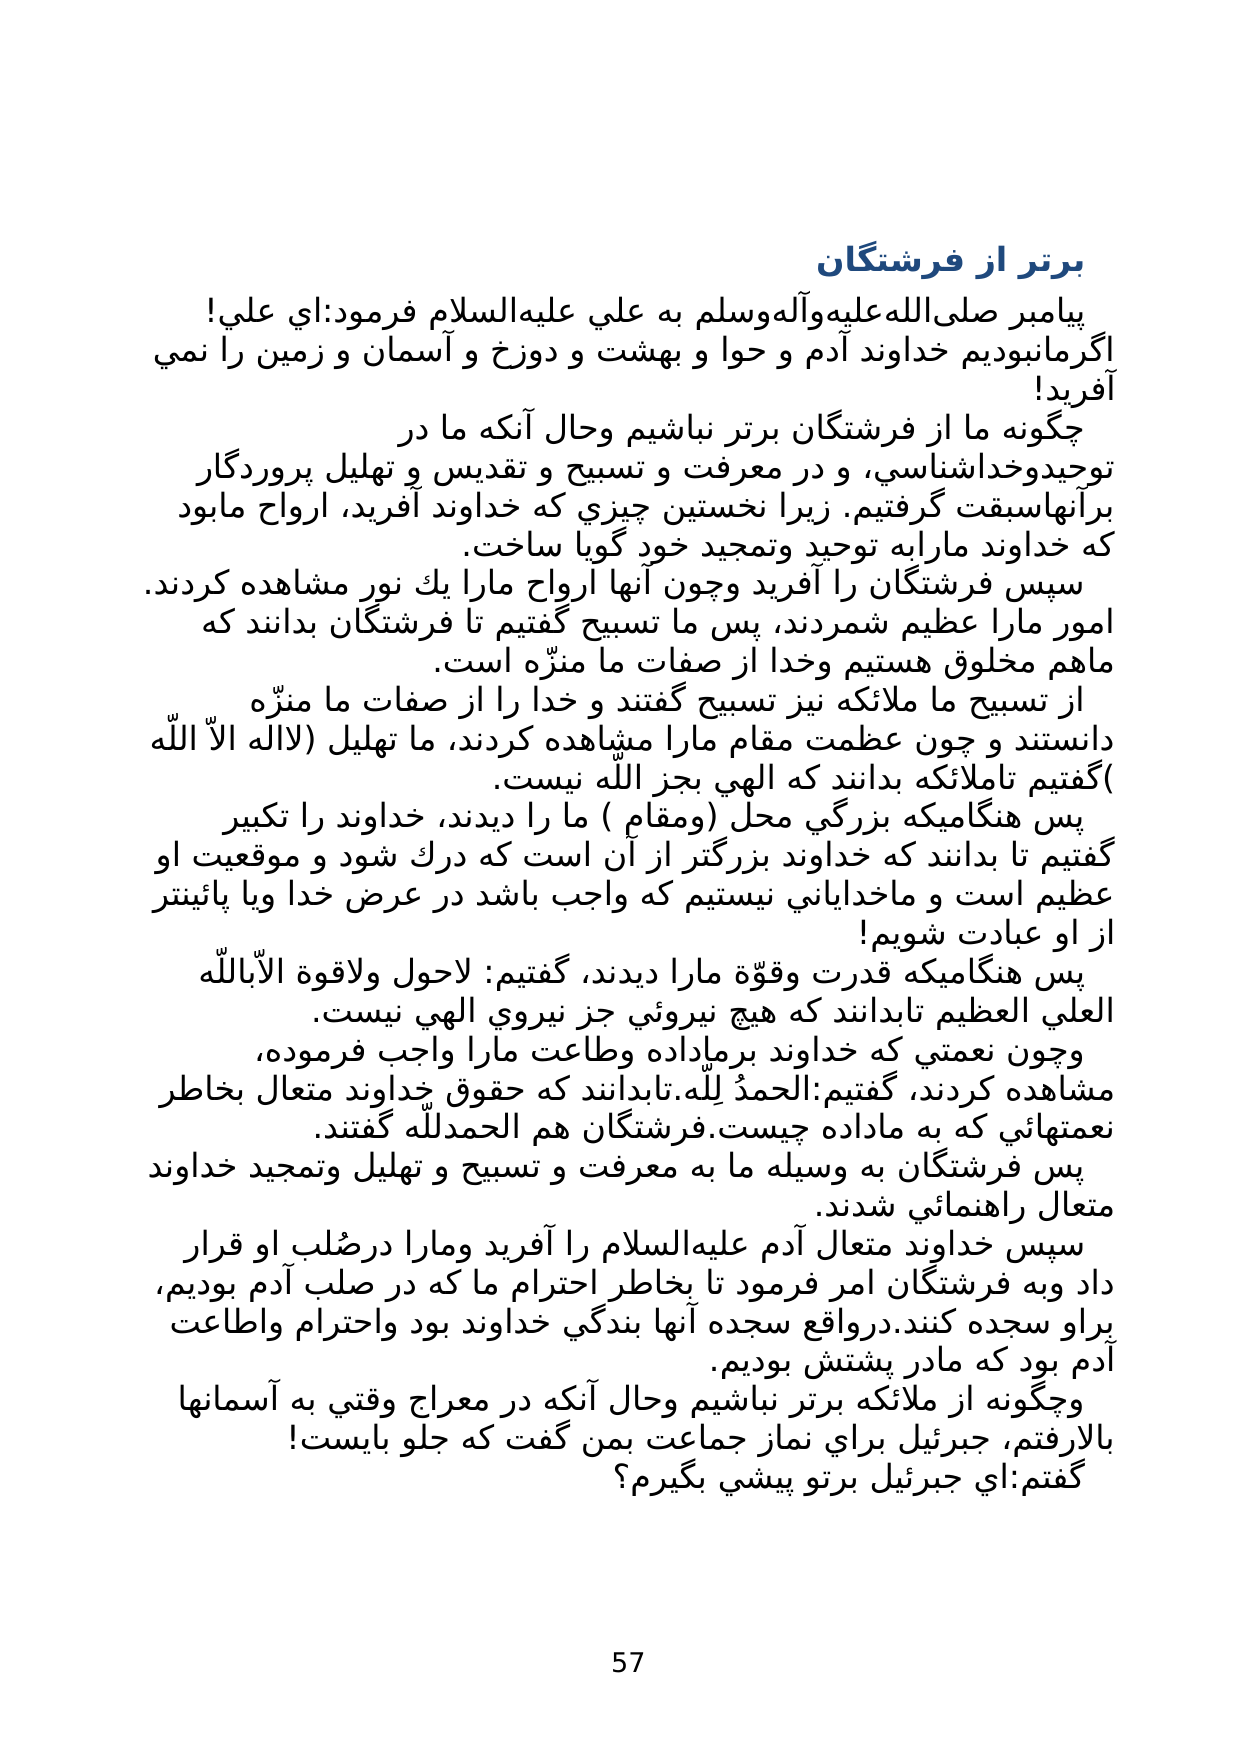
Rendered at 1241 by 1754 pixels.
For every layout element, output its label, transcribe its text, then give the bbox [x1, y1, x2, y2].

text سپس خداوند متعال آدم عليه‌السلام را آفريد ومارا درصُلب او قرار داد وبه فرشتگان امر فرمود تا بخاطر احترام ما كه در صلب آدم بوديم، براو سجده كنند.درواقع سجده آنها بندگي خداوند بود واحترام واطاعت آدم بود كه مادر پشتش بوديم. [141, 1224, 1116, 1380]
text پس هنگاميكه قدرت وقوّة مارا ديدند، گفتيم: لاحول ولاقوة الاّباللّه العلي العظيم تابدانند كه هيچ نيروئي جز نيروي الهي نيست. [141, 952, 1116, 1030]
text پس هنگاميكه بزرگي محل (ومقام ) ما را ديدند، خداوند را تكبير گفتيم تا بدانند كه خداوند بزرگتر از آن است كه درك شود و موقعيت او عظيم است و ماخداياني نيستيم كه واجب باشد در عرض خدا ويا پائينتر از او عبادت شويم! [141, 797, 1116, 952]
text وچگونه از ملائكه برتر نباشيم وحال آنكه در معراج وقتي به آسمانها بالارفتم، جبرئيل براي نماز جماعت بمن گفت كه جلو بايست! [141, 1380, 1116, 1457]
text گفتم:اي جبرئيل برتو پيشي بگيرم؟ [141, 1457, 1116, 1496]
subtitle برتر از فرشتگان [141, 241, 1116, 279]
text سپس فرشتگان را آفريد وچون آنها ارواح مارا يك نور مشاهده كردند. امور مارا عظيم شمردند، پس ما تسبيح گفتيم تا فرشتگان بدانند كه ماهم مخلوق هستيم وخدا از صفات ما منزّه است. [141, 564, 1116, 680]
text پيامبر صلى‌الله‌عليه‌وآله‌وسلم به علي عليه‌السلام فرمود:اي علي! اگرمانبوديم خداوند آدم و حوا و بهشت و دوزخ و آسمان و زمين را نمي آفريد! [141, 292, 1116, 408]
text چگونه ما از فرشتگان برتر نباشيم وحال آنكه ما در توحيدوخداشناسي، و در معرفت و تسبيح و تقديس و تهليل پروردگار برآنهاسبقت گرفتيم. زيرا نخستين چيزي كه خداوند آفريد، ارواح مابود كه خداوند مارابه توحيد وتمجيد خود گويا ساخت. [141, 408, 1116, 564]
text پس فرشتگان به وسيله ما به معرفت و تسبيح و تهليل وتمجيد خداوند متعال راهنمائي شدند. [141, 1147, 1116, 1224]
text وچون نعمتي كه خداوند برماداده وطاعت مارا واجب فرموده، مشاهده كردند، گفتيم:الحمدُ لِلّه.تابدانند كه حقوق خداوند متعال بخاطر نعمتهائي كه به ماداده چيست.فرشتگان هم الحمدللّه گفتند. [141, 1030, 1116, 1147]
text از تسبيح ما ملائكه نيز تسبيح گفتند و خدا را از صفات ما منزّه دانستند و چون عظمت مقام مارا مشاهده كردند، ما تهليل (لااله الاّ اللّه )گفتيم تاملائكه بدانند كه الهي بجز اللّه نيست. [141, 680, 1116, 797]
